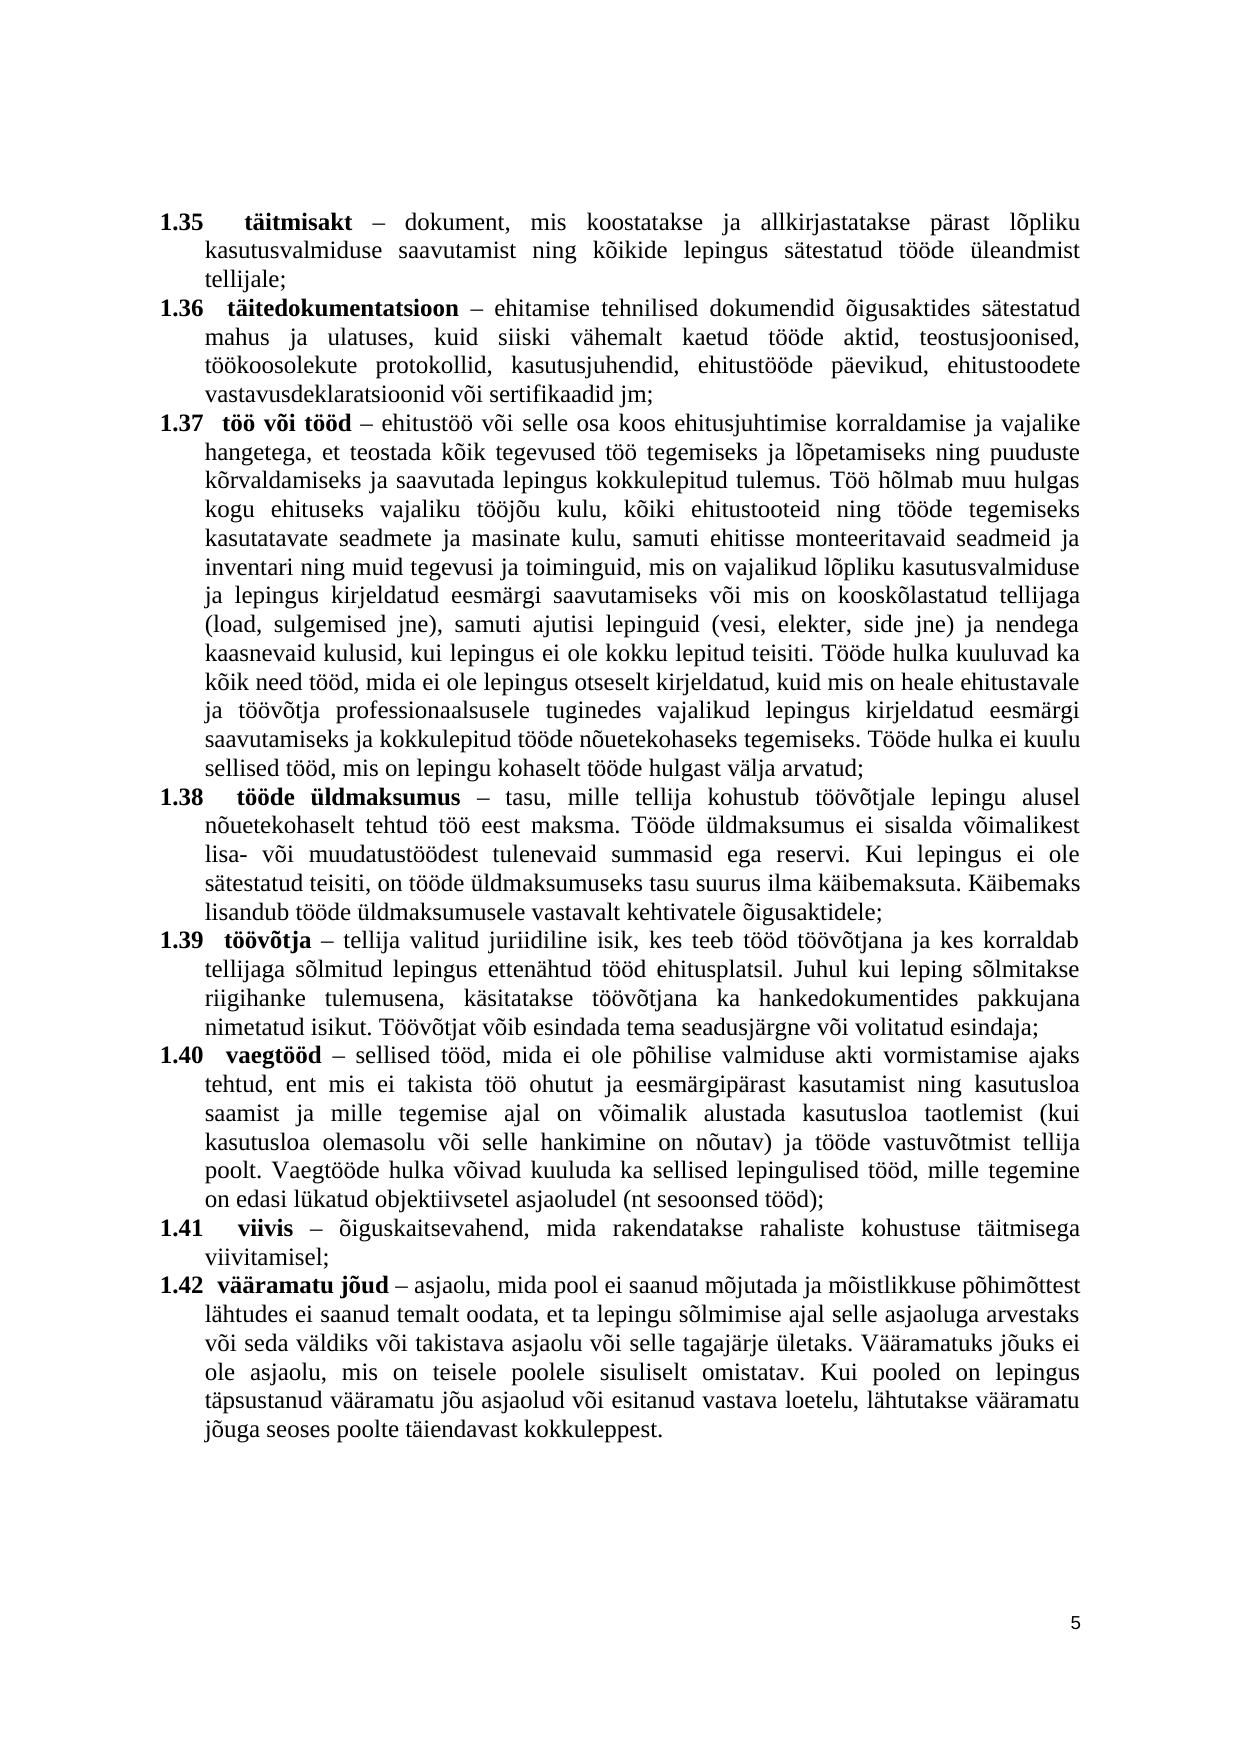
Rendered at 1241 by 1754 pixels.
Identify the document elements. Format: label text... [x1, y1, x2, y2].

text vääramatu jõud – asjaolu, mida pool ei saanud mõjutada ja mõistlikkuse põhimõttest lähtudes ei saanud temalt oodata, et ta lepingu sõlmimise ajal selle asjaoluga arvestaks või seda väldiks või takistava asjaolu või selle tagajärje ületaks. Vääramatuks jõuks ei ole asjaolu, mis on teisele poolele sisuliselt omistatav. Kui pooled on lepingus täpsustanud vääramatu jõu asjaolud või esitanud vastava loetelu, lähtutakse vääramatu jõuga seoses poolte täiendavast kokkuleppest. [159, 1271, 1081, 1443]
text töövõtja – tellija valitud juriidiline isik, kes teeb tööd töövõtjana ja kes korraldab tellijaga sõlmitud lepingus ettenähtud tööd ehitusplatsil. Juhul kui leping sõlmitakse riigihanke tulemusena, käsitatakse töövõtjana ka hankedokumentides pakkujana nimetatud isikut. Töövõtjat võib esindada tema seadusjärgne või volitatud esindaja; [159, 926, 1081, 1041]
text vaegtööd – sellised tööd, mida ei ole põhilise valmiduse akti vormistamise ajaks tehtud, ent mis ei takista töö ohutut ja eesmärgipärast kasutamist ning kasutusloa saamist ja mille tegemise ajal on võimalik alustada kasutusloa taotlemist (kui kasutusloa olemasolu või selle hankimine on nõutav) ja tööde vastuvõtmist tellija poolt. Vaegtööde hulka võivad kuuluda ka sellised lepingulised tööd, mille tegemine on edasi lükatud objektiivsetel asjaoludel (nt sesoonsed tööd); [159, 1041, 1081, 1213]
text täitmisakt – dokument, mis koostatakse ja allkirjastatakse pärast lõpliku kasutusvalmiduse saavutamist ning kõikide lepingus sätestatud tööde üleandmist tellijale; [159, 207, 1081, 293]
text tööde üldmaksumus – tasu, mille tellija kohustub töövõtjale lepingu alusel nõuetekohaselt tehtud töö eest maksma. Tööde üldmaksumus ei sisalda võimalikest lisa- või muudatustöödest tulenevaid summasid ega reservi. Kui lepingus ei ole sätestatud teisiti, on tööde üldmaksumuseks tasu suurus ilma käibemaksuta. Käibemaks lisandub tööde üldmaksumusele vastavalt kehtivatele õigusaktidele; [159, 782, 1081, 926]
text viivis – õiguskaitsevahend, mida rakendatakse rahaliste kohustuse täitmisega viivitamisel; [159, 1213, 1081, 1271]
text töö või tööd – ehitustöö või selle osa koos ehitusjuhtimise korraldamise ja vajalike hangetega, et teostada kõik tegevused töö tegemiseks ja lõpetamiseks ning puuduste kõrvaldamiseks ja saavutada lepingus kokkulepitud tulemus. Töö hõlmab muu hulgas kogu ehituseks vajaliku tööjõu kulu, kõiki ehitustooteid ning tööde tegemiseks kasutatavate seadmete ja masinate kulu, samuti ehitisse monteeritavaid seadmeid ja inventari ning muid tegevusi ja toiminguid, mis on vajalikud lõpliku kasutusvalmiduse ja lepingus kirjeldatud eesmärgi saavutamiseks või mis on kooskõlastatud tellijaga (load, sulgemised jne), samuti ajutisi lepinguid (vesi, elekter, side jne) ja nendega kaasnevaid kulusid, kui lepingus ei ole kokku lepitud teisiti. Tööde hulka kuuluvad ka kõik need tööd, mida ei ole lepingus otseselt kirjeldatud, kuid mis on heale ehitustavale ja töövõtja professionaalsusele tuginedes vajalikud lepingus kirjeldatud eesmärgi saavutamiseks ja kokkulepitud tööde nõuetekohaseks tegemiseks. Tööde hulka ei kuulu sellised tööd, mis on lepingu kohaselt tööde hulgast välja arvatud; [159, 408, 1081, 782]
text täitedokumentatsioon – ehitamise tehnilised dokumendid õigusaktides sätestatud mahus ja ulatuses, kuid siiski vähemalt kaetud tööde aktid, teostusjoonised, töökoosolekute protokollid, kasutusjuhendid, ehitustööde päevikud, ehitustoodete vastavusdeklaratsioonid või sertifikaadid jm; [159, 293, 1081, 408]
